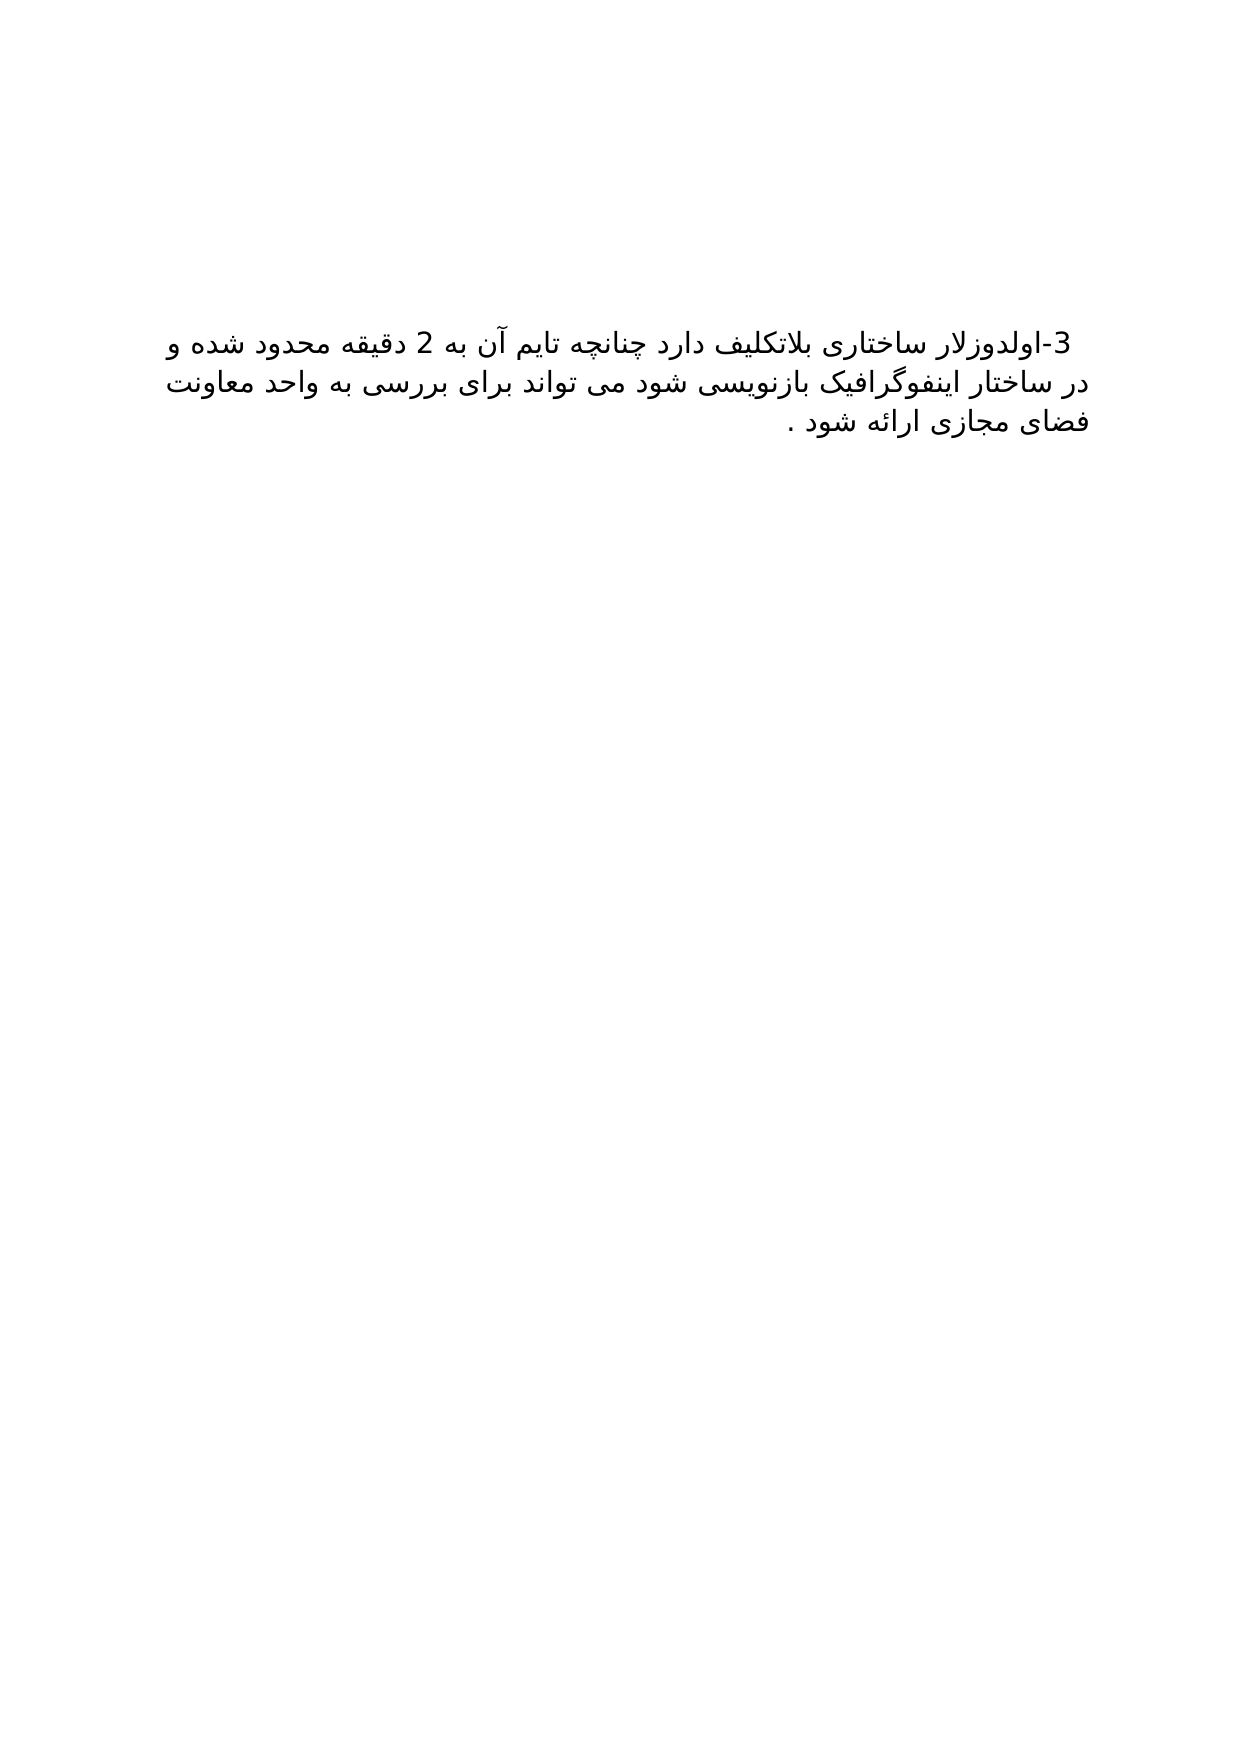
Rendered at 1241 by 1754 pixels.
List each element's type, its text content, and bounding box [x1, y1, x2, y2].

text 3-اولدوزلار ساختاری بلاتکلیف دارد چنانچه تایم آن به 2 دقیقه محدود شده و در ساختار اینفوگرافیک بازنویسی شود می تواند برای بررسی به واحد معاونت فضای مجازی ارائه شود . [150, 326, 1090, 438]
